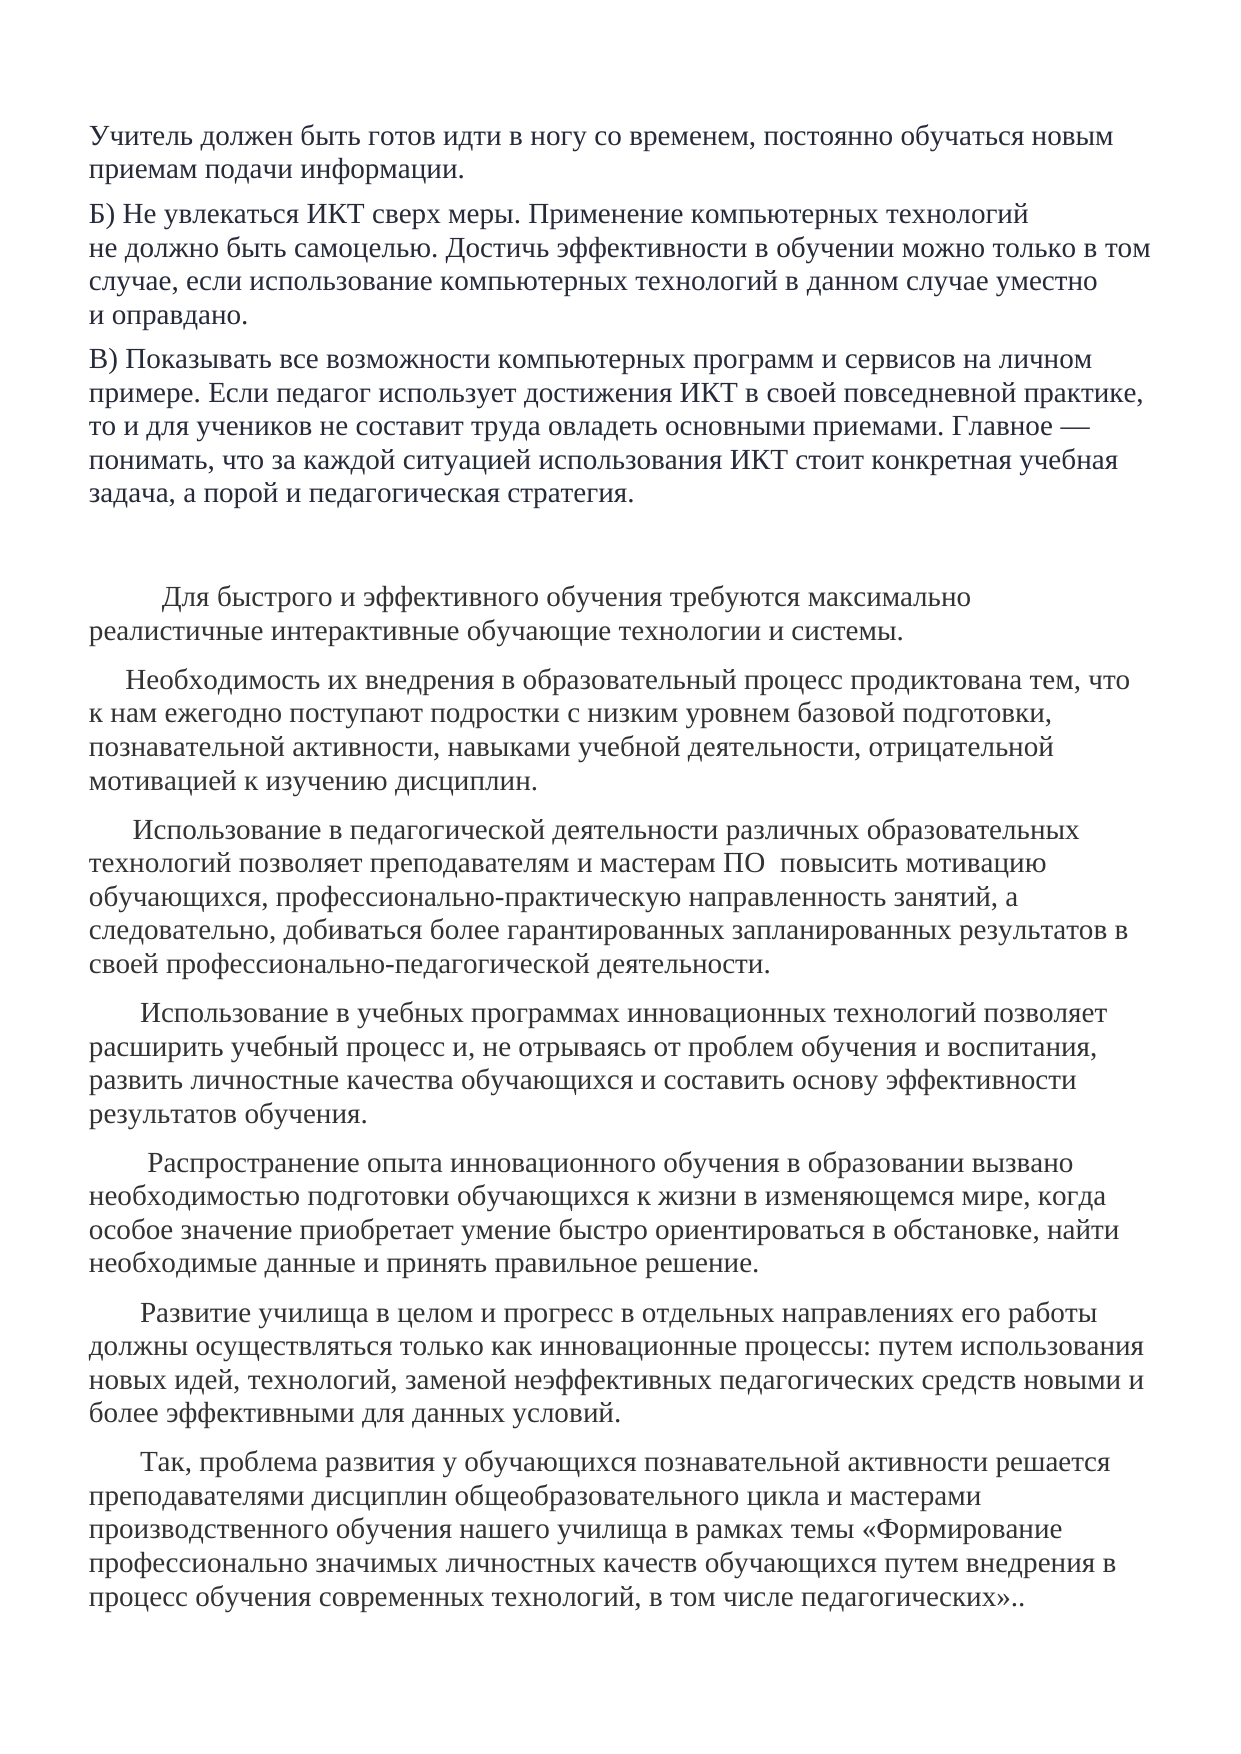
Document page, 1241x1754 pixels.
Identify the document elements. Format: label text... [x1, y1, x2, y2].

text Использование в учебных программах инновационных технологий позволяет расширить учебный процесс и, не отрываясь от проблем обучения и воспитания, развить личностные качества обучающихся и составить основу эффективности результатов обучения. [89, 995, 1152, 1129]
text Б) Не увлекаться ИКТ сверх меры. Применение компьютерных технологий не должно быть самоцелью. Достичь эффективности в обучении можно только в том случае, если использование компьютерных технологий в данном случае уместно и оправдано. [89, 196, 1152, 330]
text Развитие училища в целом и прогресс в отдельных направлениях его работы должны осуществляться только как инновационные процессы: путем использования новых идей, технологий, заменой неэффективных педагогических средств новыми и более эффективными для данных условий. [89, 1295, 1152, 1429]
text Распространение опыта инновационного обучения в образовании вызвано необходимостью подготовки обучающихся к жизни в изменяющемся мире, когда особое значение приобретает умение быстро ориентироваться в обстановке, найти необходимые данные и принять правильное решение. [89, 1145, 1152, 1279]
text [89, 118, 1152, 185]
text В) Показывать все возможности компьютерных программ и сервисов на личном примере. Если педагог использует достижения ИКТ в своей повседневной практике, то и для учеников не составит труда овладеть основными приемами. Главное — понимать, что за каждой ситуацией использования ИКТ стоит конкретная учебная задача, а порой и педагогическая стратегия. [89, 341, 1152, 509]
text Необходимость их внедрения в образовательный процесс продиктована тем, что к нам ежегодно поступают подростки с низким уровнем базовой подготовки, познавательной активности, навыками учебной деятельности, отрицательной мотивацией к изучению дисциплин. [89, 662, 1152, 796]
text Использование в педагогической деятельности различных образовательных технологий позволяет преподавателям и мастерам ПО повысить мотивацию обучающихся, профессионально-практическую направленность занятий, а следовательно, добиваться более гарантированных запланированных результатов в своей профессионально-педагогической деятельности. [89, 812, 1152, 979]
text Так, проблема развития у обучающихся познавательной активности решается преподавателями дисциплин общеобразовательного цикла и мастерами производственного обучения нашего училища в рамках темы «Формирование профессионально значимых личностных качеств обучающихся путем внедрения в процесс обучения современных технологий, в том числе педагогических».. [89, 1444, 1152, 1612]
text Для быстрого и эффективного обучения требуются максимально реалистичные интерактивные обучающие технологии и системы. [89, 579, 1152, 646]
